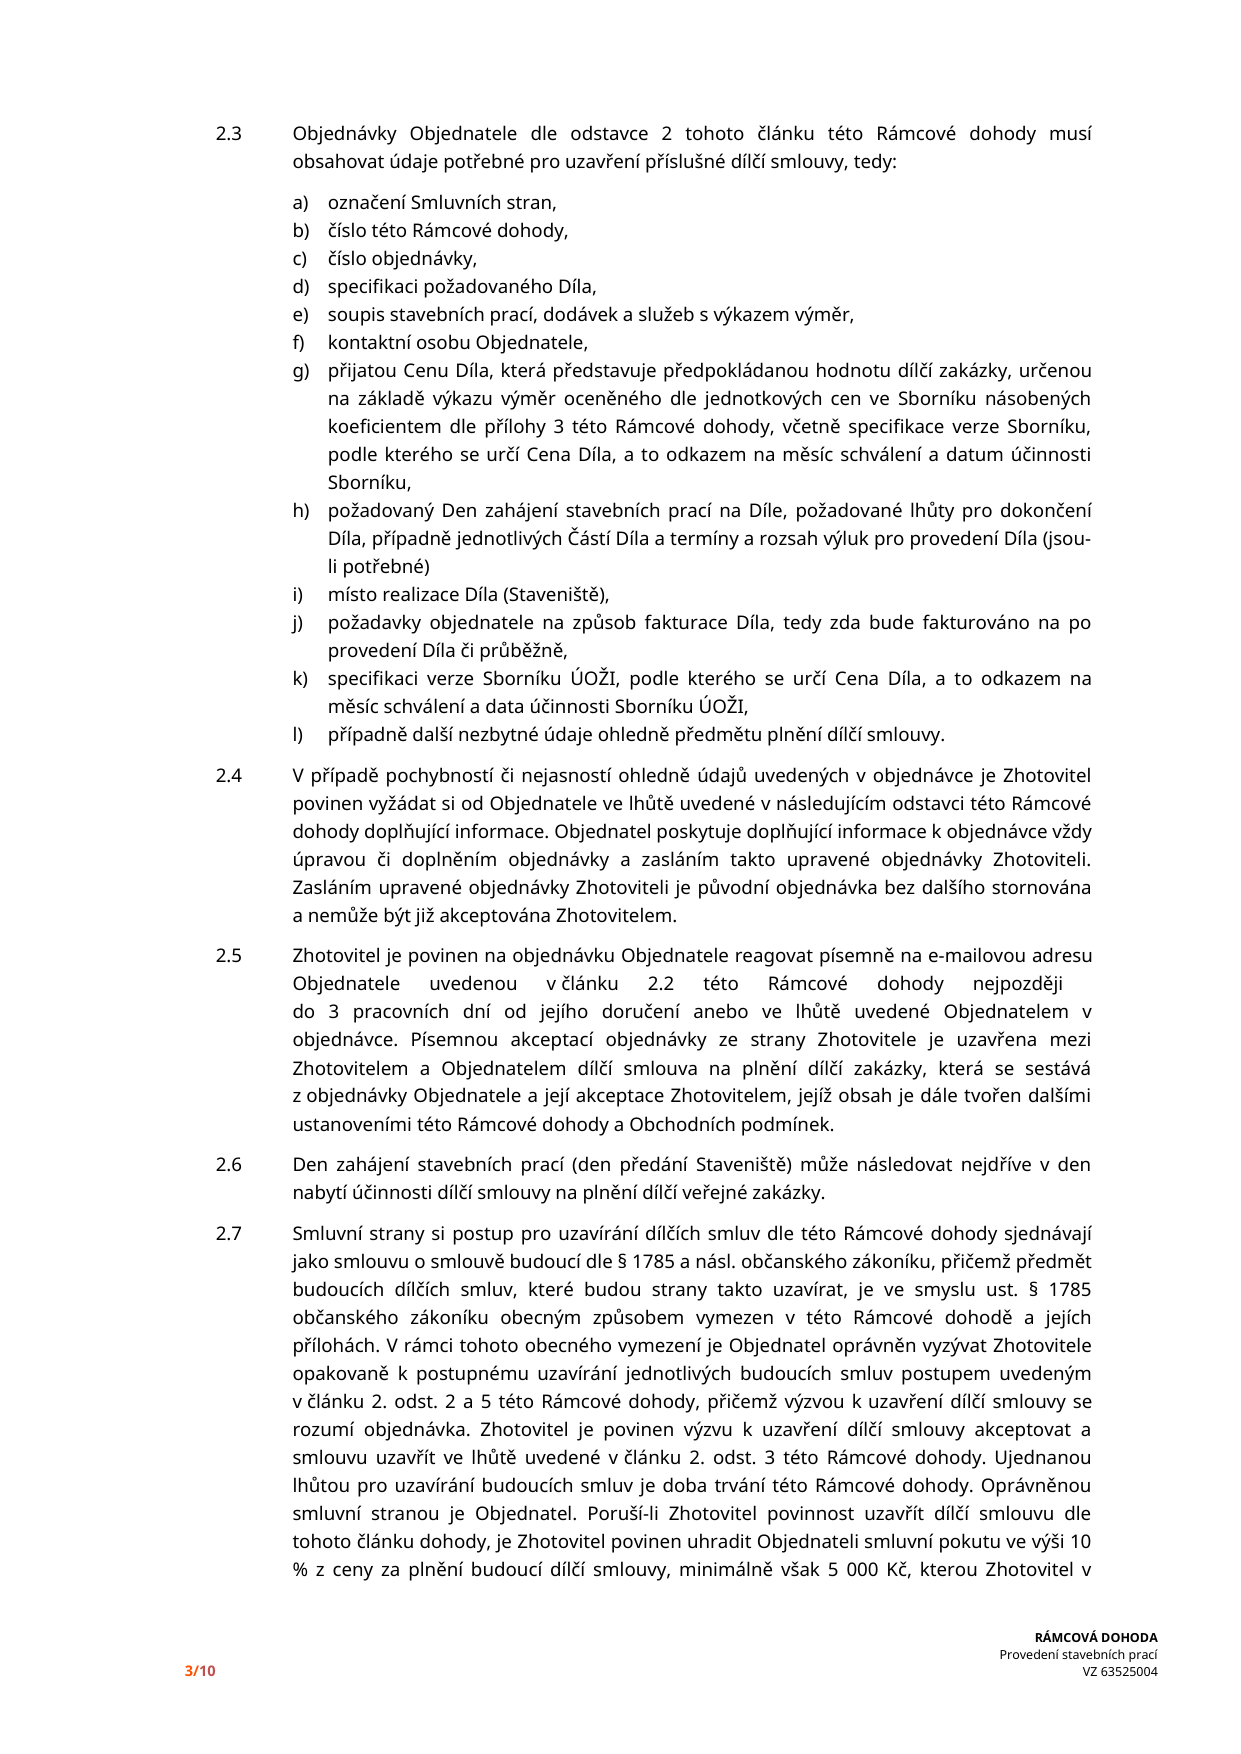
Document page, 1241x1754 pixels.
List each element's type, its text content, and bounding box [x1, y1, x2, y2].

text místo realizace Díla (Staveniště), [292, 581, 1093, 607]
text soupis stavebních prací, dodávek a služeb s výkazem výměr, [292, 301, 1093, 327]
text číslo této Rámcové dohody, [292, 217, 1093, 243]
text číslo objednávky, [292, 245, 1093, 271]
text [216, 1220, 1093, 1582]
text specifikaci požadovaného Díla, [292, 273, 1093, 299]
text přijatou Cenu Díla, která představuje předpokládanou hodnotu dílčí zakázky, určenou na základě výkazu výměr oceněného dle jednotkových cen ve Sborníku násobených koeficientem dle přílohy 3 této Rámcové dohody, včetně specifikace verze Sborníku, podle kterého se určí Cena Díla, a to odkazem na měsíc schválení a datum účinnosti Sborníku, [292, 357, 1093, 495]
text Zhotovitel je povinen na objednávku Objednatele reagovat písemně na e-mailovou adresu Objednatele uvedenou v článku 2.2 této Rámcové dohody nejpozději do 3 pracovních dní od jejího doručení anebo ve lhůtě uvedené Objednatelem v objednávce. Písemnou akceptací objednávky ze strany Zhotovitele je uzavřena mezi Zhotovitelem a Objednatelem dílčí smlouva na plnění dílčí zakázky, která se sestává z objednávky Objednatele a její akceptace Zhotovitelem, jejíž obsah je dále tvořen dalšími ustanoveními této Rámcové dohody a Obchodních podmínek. [216, 943, 1093, 1136]
text Objednávky Objednatele dle odstavce 2 tohoto článku této Rámcové dohody musí obsahovat údaje potřebné pro uzavření příslušné dílčí smlouvy, tedy: [216, 121, 1093, 174]
text označení Smluvních stran, [292, 189, 1093, 215]
text Den zahájení stavebních prací (den předání Staveniště) může následovat nejdříve v den nabytí účinnosti dílčí smlouvy na plnění dílčí veřejné zakázky. [216, 1151, 1093, 1205]
text případně další nezbytné údaje ohledně předmětu plnění dílčí smlouvy. [292, 722, 1093, 747]
text požadovaný Den zahájení stavebních prací na Díle, požadované lhůty pro dokončení Díla, případně jednotlivých Částí Díla a termíny a rozsah výluk pro provedení Díla (jsou-li potřebné) [292, 497, 1093, 579]
text kontaktní osobu Objednatele, [292, 329, 1093, 355]
text specifikaci verze Sborníku ÚOŽI, podle kterého se určí Cena Díla, a to odkazem na měsíc schválení a data účinnosti Sborníku ÚOŽI, [292, 666, 1093, 719]
text V případě pochybností či nejasností ohledně údajů uvedených v objednávce je Zhotovitel povinen vyžádat si od Objednatele ve lhůtě uvedené v následujícím odstavci této Rámcové dohody doplňující informace. Objednatel poskytuje doplňující informace k objednávce vždy úpravou či doplněním objednávky a zasláním takto upravené objednávky Zhotoviteli. Zasláním upravené objednávky Zhotoviteli je původní objednávka bez dalšího stornována a nemůže být již akceptována Zhotovitelem. [216, 762, 1093, 928]
text požadavky objednatele na způsob fakturace Díla, tedy zda bude fakturováno na po provedení Díla či průběžně, [292, 609, 1093, 663]
